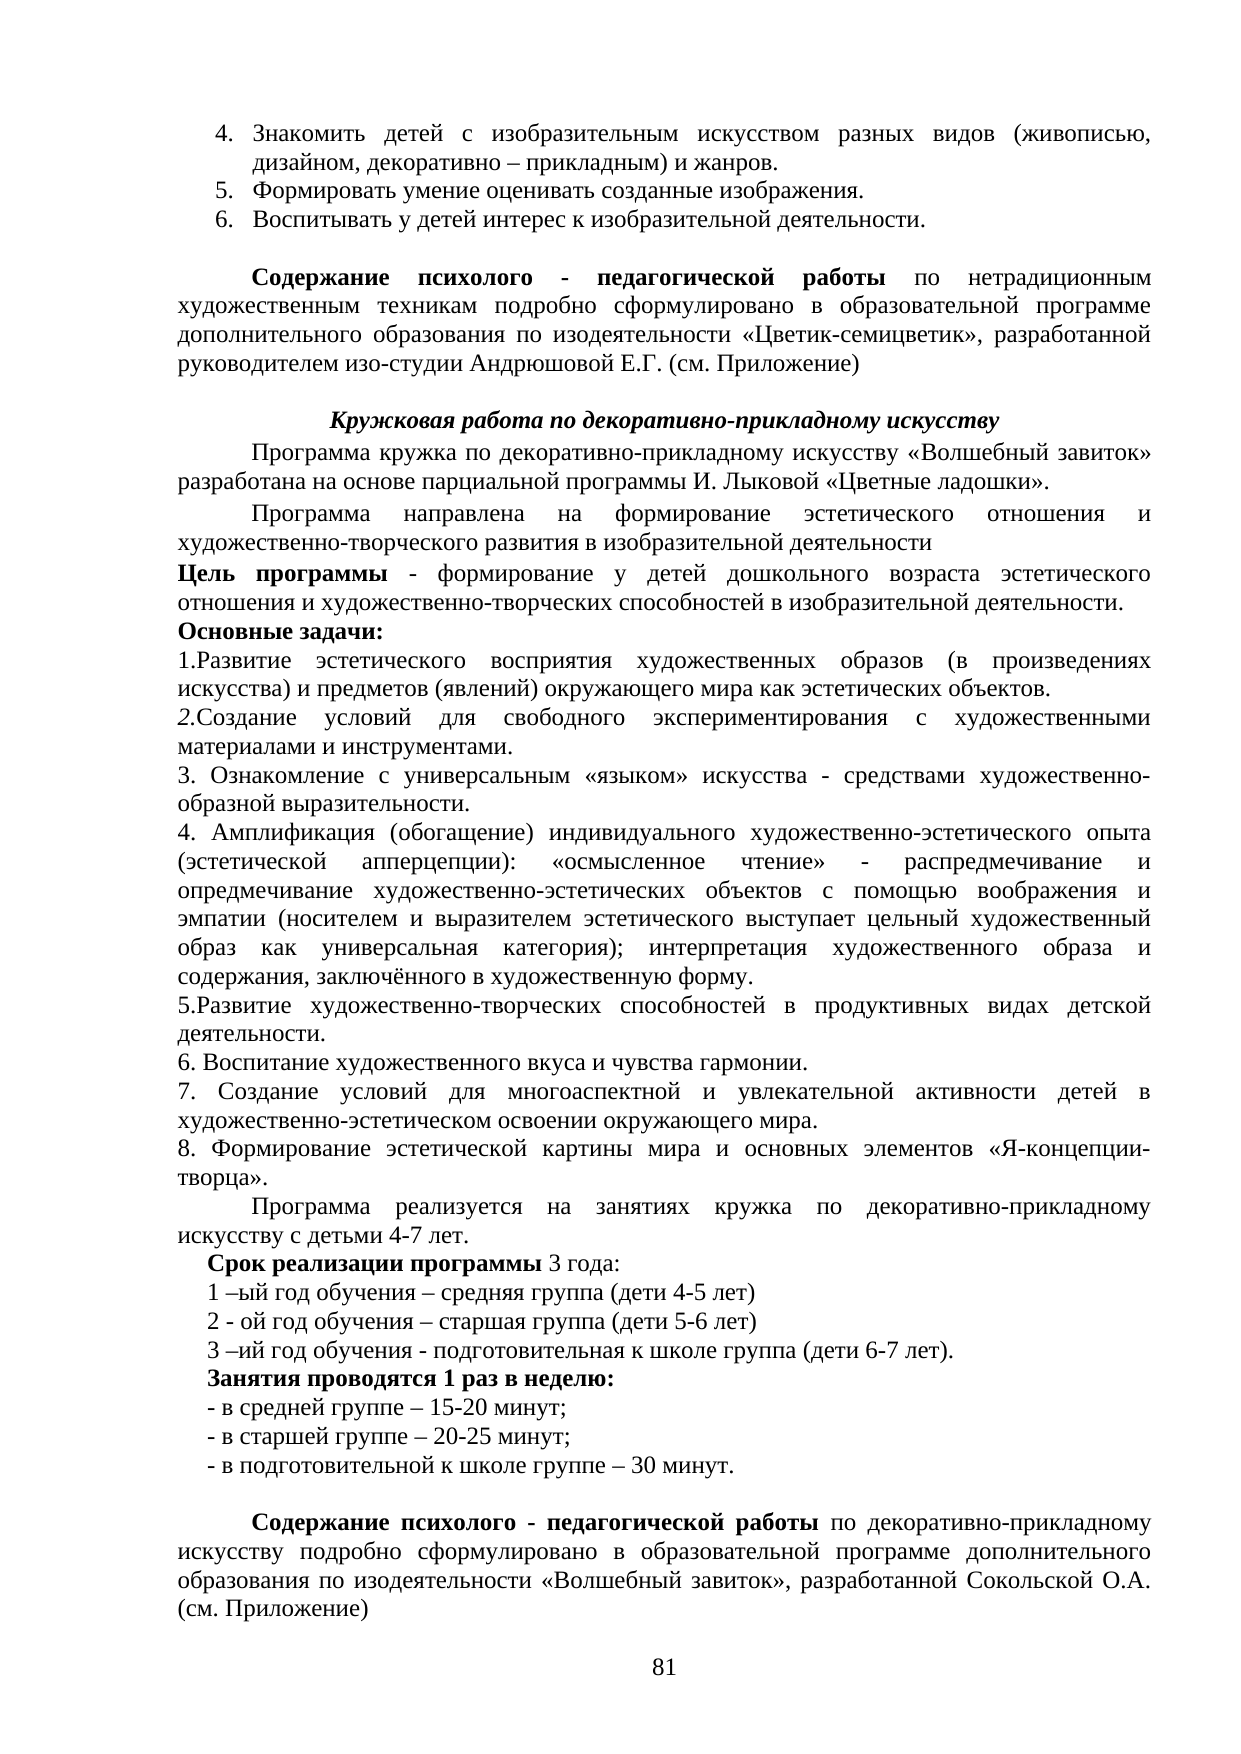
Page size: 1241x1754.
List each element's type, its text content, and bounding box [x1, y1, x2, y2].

text Программа направлена на формирование эстетического отношения и художественно-творческого развития в изобразительной деятельности [177, 498, 1152, 555]
text Содержание психолого - педагогической работы по нетрадиционным художественным техникам подробно сформулировано в образовательной программе дополнительного образования по изодеятельности «Цветик-семицветик», разработанной руководителем изо-студии Андрюшовой Е.Г. (см. Приложение) [177, 262, 1152, 377]
text Кружковая работа по декоративно-прикладному искусству [177, 406, 1152, 434]
text 1.Развитие эстетического восприятия художественных образов (в произведениях искусства) и предметов (явлений) окружающего мира как эстетических объектов. [177, 645, 1152, 702]
text 3. Ознакомление с универсальным «языком» искусства - средствами художественно-образной выразительности. [177, 760, 1152, 817]
text - в средней группе – 15-20 минут; [177, 1392, 1152, 1421]
text Срок реализации программы 3 года: [177, 1248, 1152, 1277]
text 8. Формирование эстетической картины мира и основных элементов «Я-концепции- творца». [177, 1133, 1152, 1191]
text 7. Создание условий для многоаспектной и увлекательной активности детей в художественно-эстетическом освоении окружающего мира. [177, 1076, 1152, 1133]
text - в подготовительной к школе группе – 30 минут. [177, 1450, 1152, 1478]
text Цель программы - формирование у детей дошкольного возраста эстетического отношения и художественно-творческих способностей в изобразительной деятельности. [177, 558, 1152, 616]
text 1 –ый год обучения – средняя группа (дети 4-5 лет) [177, 1277, 1152, 1306]
text 6. Воспитание художественного вкуса и чувства гармонии. [177, 1047, 1152, 1076]
text 3 –ий год обучения - подготовительная к школе группа (дети 6-7 лет). [177, 1335, 1152, 1363]
text Занятия проводятся 1 раз в неделю: [177, 1363, 1152, 1392]
text Основные задачи: [177, 616, 1152, 645]
text - в старшей группе – 20-25 минут; [177, 1421, 1152, 1450]
text 2 - ой год обучения – старшая группа (дети 5-6 лет) [177, 1306, 1152, 1335]
text 4. Амплификация (обогащение) индивидуального художественно-эстетического опыта (эстетической апперцепции): «осмысленное чтение» - распредмечивание и опредмечивание художественно-эстетических объектов с помощью воображения и эмпатии (носителем и выразителем эстетического выступает цельный художественный образ как универсальная категория); интерпретация художественного образа и содержания, заключённого в художественную форму. [177, 817, 1152, 990]
list Знакомить детей с изобразительным искусством разных видов (живописью, дизайном, декоративно – прикладным) и жанров. [215, 118, 1152, 176]
text 2.Создание условий для свободного экспериментирования с художественными материалами и инструментами. [177, 702, 1152, 760]
text 5.Развитие художественно-творческих способностей в продуктивных видах детской деятельности. [177, 990, 1152, 1047]
text Содержание психолого - педагогической работы по декоративно-прикладному искусству подробно сформулировано в образовательной программе дополнительного образования по изодеятельности «Волшебный завиток», разработанной Сокольской О.А. (см. Приложение) [177, 1507, 1152, 1622]
list Формировать умение оценивать созданные изображения. [215, 176, 1152, 204]
text Программа кружка по декоративно-прикладному искусству «Волшебный завиток» разработана на основе парциальной программы И. Лыковой «Цветные ладошки». [177, 437, 1152, 495]
text Программа реализуется на занятиях кружка по декоративно-прикладному искусству с детьми 4-7 лет. [177, 1191, 1152, 1248]
list Воспитывать у детей интерес к изобразительной деятельности. [215, 204, 1152, 233]
